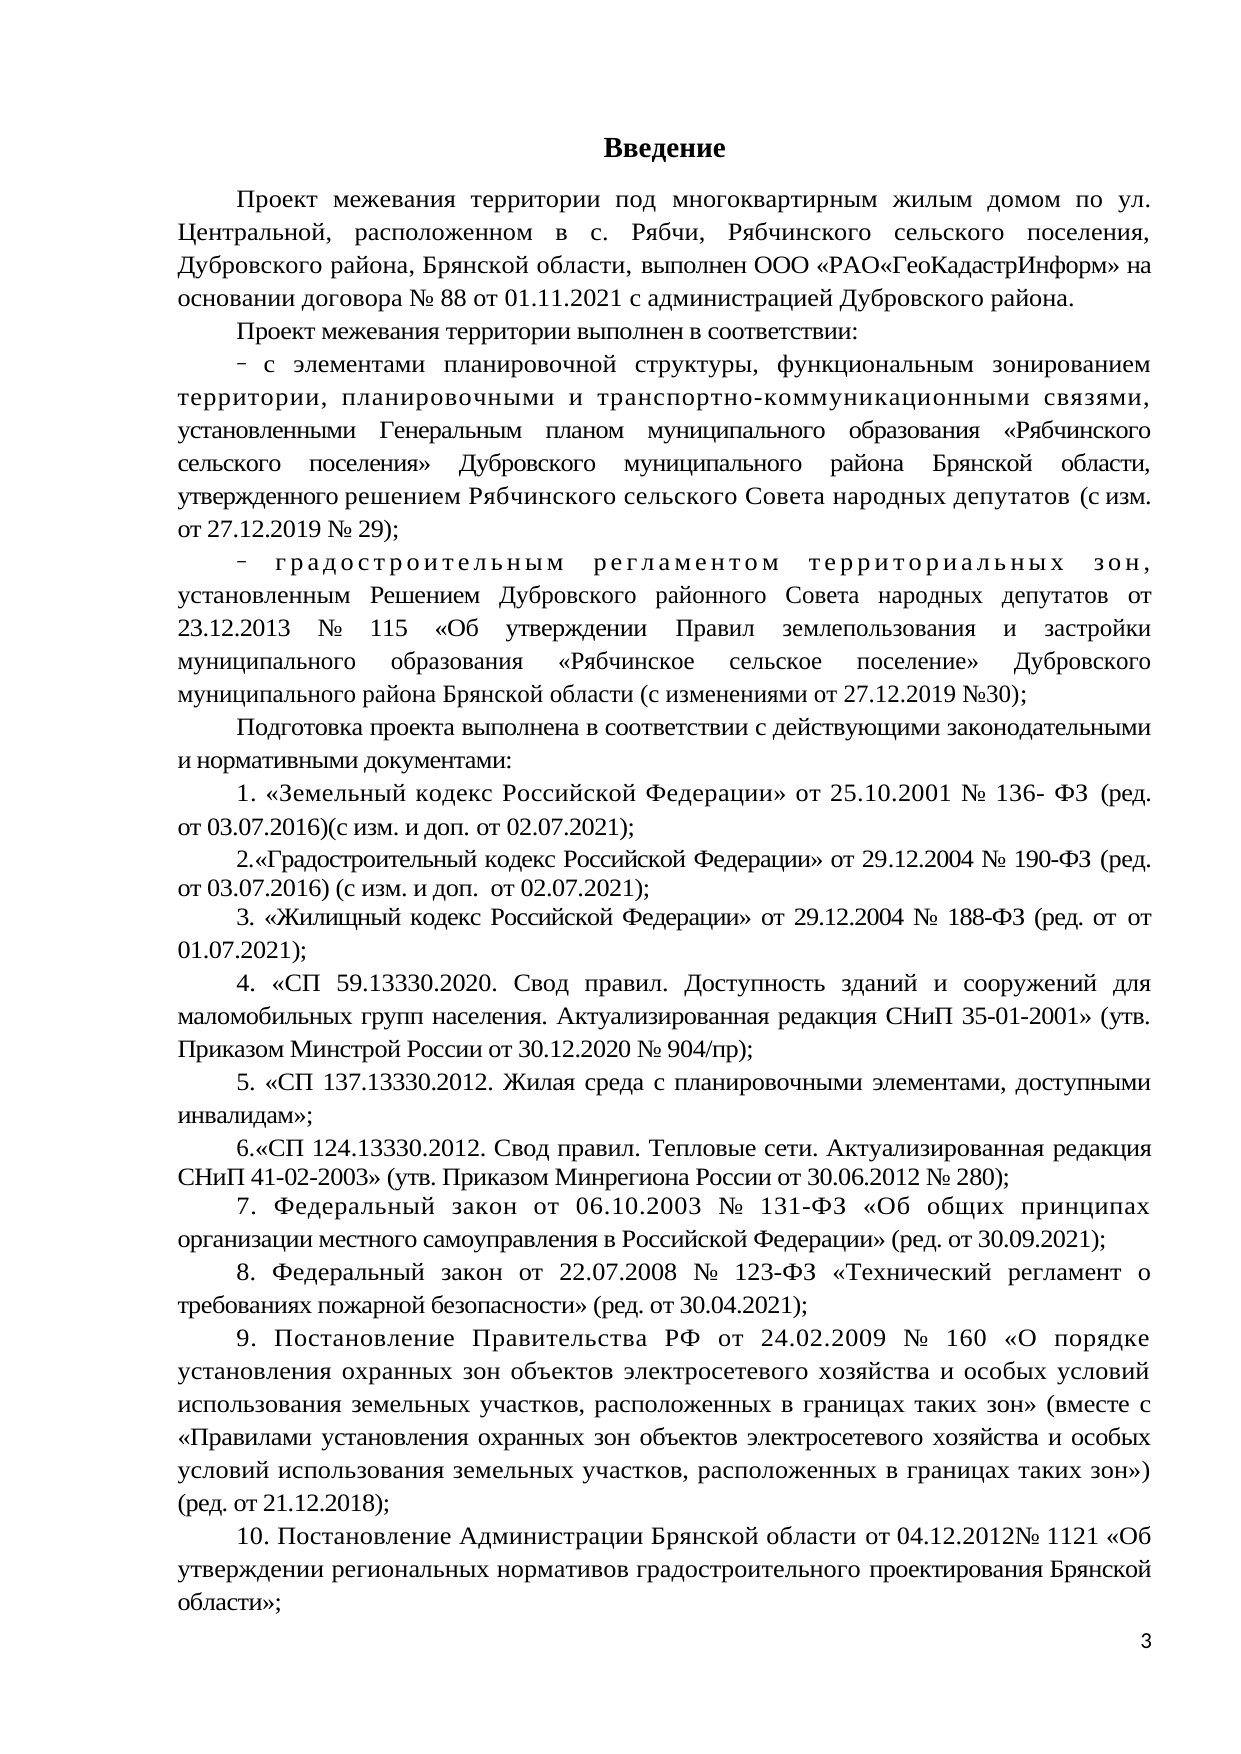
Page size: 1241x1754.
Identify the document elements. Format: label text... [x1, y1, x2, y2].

text 4. «СП 59.13330.2020. Свод правил. Доступность зданий и сооружений для маломобильных групп населения. Актуализированная редакция СНиП 35-01-2001» (утв. Приказом Минстрой России от 30.12.2020 № 904/пр); [177, 968, 1152, 1063]
text 1. «Земельный кодекс Российской Федерации» от 25.10.2001 № 136- ФЗ (ред. от 03.07.2016)(с изм. и доп. от 02.07.2021); [177, 778, 1152, 840]
text 10. Постановление Администрации Брянской области от 04.12.2012№ 1121 «Об утверждении региональных нормативов градостроительного проектирования Брянской области»; [177, 1521, 1152, 1616]
text − градостроительным регламентом территориальных зон, установленным Решением Дубровского районного Совета народных депутатов от 23.12.2013 № 115 «Об утверждении Правил землепользования и застройки муниципального образования «Рябчинское сельское поселение» Дубровского муниципального района Брянской области (с изменениями от 27.12.2019 №30); [177, 547, 1152, 708]
text Проект межевания территории выполнен в соответствии: [177, 316, 1152, 345]
text Введение [177, 130, 1152, 163]
text 5. «СП 137.13330.2012. Жилая среда с планировочными элементами, доступными инвалидам»; [177, 1067, 1152, 1129]
text − с элементами планировочной структуры, функциональным зонированием территории, планировочными и транспортно-коммуникационными связями, установленными Генеральным планом муниципального образования «Рябчинского сельского поселения» Дубровского муниципального района Брянской области, утвержденного решением Рябчинского сельского Совета народных депутатов (с изм. от 27.12.2019 № 29); [177, 349, 1152, 543]
text 8. Федеральный закон от 22.07.2008 № 123-ФЗ «Технический регламент о требованиях пожарной безопасности» (ред. от 30.04.2021); [177, 1257, 1152, 1318]
text 3. «Жилищный кодекс Российской Федерации» от 29.12.2004 № 188-ФЗ (ред. от от 01.07.2021); [177, 902, 1152, 964]
text Подготовка проекта выполнена в соответствии с действующими законодательными и нормативными документами: [177, 712, 1152, 774]
text Проект межевания территории под многоквартирным жилым домом по ул. Центральной, расположенном в с. Рябчи, Рябчинского сельского поселения, Дубровского района, Брянской области, выполнен ООО «РАО«ГеоКадастрИнформ» на основании договора № 88 от 01.11.2021 с администрацией Дубровского района. [177, 184, 1152, 312]
list «Градостроительный кодекс Российской Федерации» от 29.12.2004 № 190-ФЗ (ред. от 03.07.2016) (с изм. и доп. от 02.07.2021); [177, 844, 1152, 902]
text 7. Федеральный закон от 06.10.2003 № 131-ФЗ «Об общих принципах организации местного самоуправления в Российской Федерации» (ред. от 30.09.2021); [177, 1191, 1152, 1252]
text 9. Постановление Правительства РФ от 24.02.2009 № 160 «О порядке установления охранных зон объектов электросетевого хозяйства и особых условий использования земельных участков, расположенных в границах таких зон» (вместе с «Правилами установления охранных зон объектов электросетевого хозяйства и особых условий использования земельных участков, расположенных в границах таких зон») (ред. от 21.12.2018); [177, 1323, 1152, 1517]
list «СП 124.13330.2012. Свод правил. Тепловые сети. Актуализированная редакция СНиП 41-02-2003» (утв. Приказом Минрегиона России от 30.06.2012 № 280); [177, 1133, 1152, 1191]
